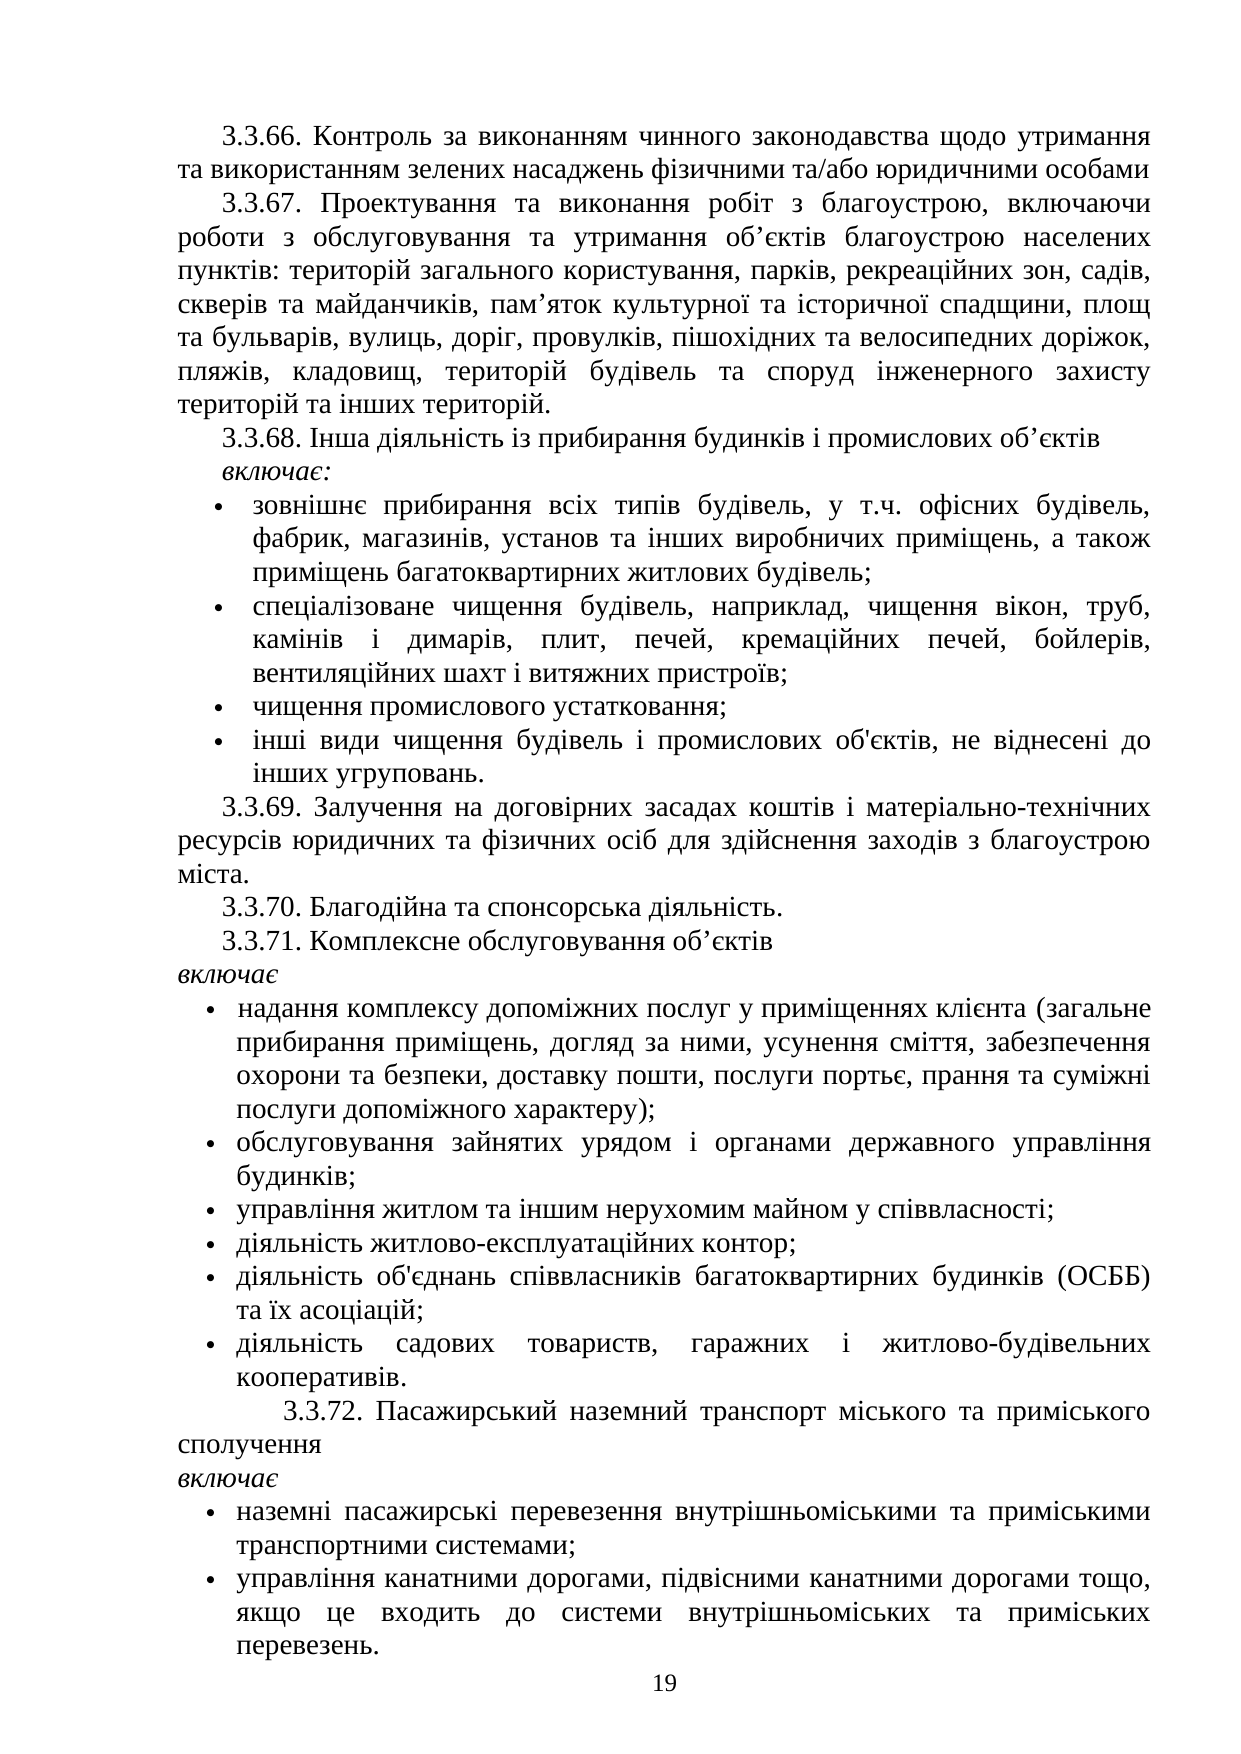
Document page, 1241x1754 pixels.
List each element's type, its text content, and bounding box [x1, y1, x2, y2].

list діяльність садових товариств, гаражних і житлово-будівельних кооперативів. [207, 1326, 1152, 1393]
list діяльність житлово-експлуатаційних контор; [207, 1225, 1152, 1258]
list управління житлом та іншим нерухомим майном у співвласності; [207, 1191, 1152, 1225]
text включає [177, 1460, 1152, 1493]
text включає [177, 957, 1152, 990]
text 3.3.71. Комплексне обслуговування об’єктів [177, 923, 1152, 957]
list чищення промислового устатковання; [215, 688, 1152, 722]
text 3.3.69. Залучення на договірних засадах коштів і матеріально-технічних ресурсів юридичних та фізичних осіб для здійснення заходів з благоустрою міста. [177, 789, 1152, 889]
list обслуговування зайнятих урядом і органами державного управління будинків; [207, 1124, 1152, 1191]
text 3.3.72. Пасажирський наземний транспорт міського та приміського сполучення [177, 1393, 1152, 1460]
list діяльність об'єднань співвласників багатоквартирних будинків (ОСББ) та їх асоціацій; [207, 1258, 1152, 1326]
text включає: [177, 453, 1152, 487]
text 3.3.66. Контроль за виконанням чинного законодавства щодо утримання та використанням зелених насаджень фізичними та/або юридичними особами [177, 118, 1152, 185]
text 3.3.67. Проектування та виконання робіт з благоустрою, включаючи роботи з обслуговування та утримання об’єктів благоустрою населених пунктів: територій загального користування, парків, рекреаційних зон, садів, скверів та майданчиків, пам’яток культурної та історичної спадщини, площ та бульварів, вулиць, доріг, провулків, пішохідних та велосипедних доріжок, пляжів, кладовищ, територій будівель та споруд інженерного захисту територій та інших територій. [177, 185, 1152, 420]
list інші види чищення будівель і промислових об'єктів, не віднесені до інших угруповань. [215, 722, 1152, 789]
text 3.3.70. Благодійна та спонсорська діяльність. [177, 889, 1152, 923]
list наземні пасажирські перевезення внутрішньоміськими та приміськими транспортними системами; [207, 1493, 1152, 1560]
list управління канатними дорогами, підвісними канатними дорогами тощо, якщо це входить до системи внутрішньоміських та приміських перевезень. [207, 1560, 1152, 1661]
list зовнішнє прибирання всіх типів будівель, у т.ч. офісних будівель, фабрик, магазинів, установ та інших виробничих приміщень, а також приміщень багатоквартирних житлових будівель; [215, 487, 1152, 588]
text 3.3.68. Інша діяльність із прибирання будинків і промислових об’єктів [177, 420, 1152, 453]
list спеціалізоване чищення будівель, наприклад, чищення вікон, труб, камінів і димарів, плит, печей, кремаційних печей, бойлерів, вентиляційних шахт і витяжних пристроїв; [215, 588, 1152, 688]
list надання комплексу допоміжних послуг у приміщеннях клієнта (загальне прибирання приміщень, догляд за ними, усунення сміття, забезпечення охорони та безпеки, доставку пошти, послуги портьє, прання та суміжні послуги допоміжного характеру); [207, 990, 1152, 1124]
